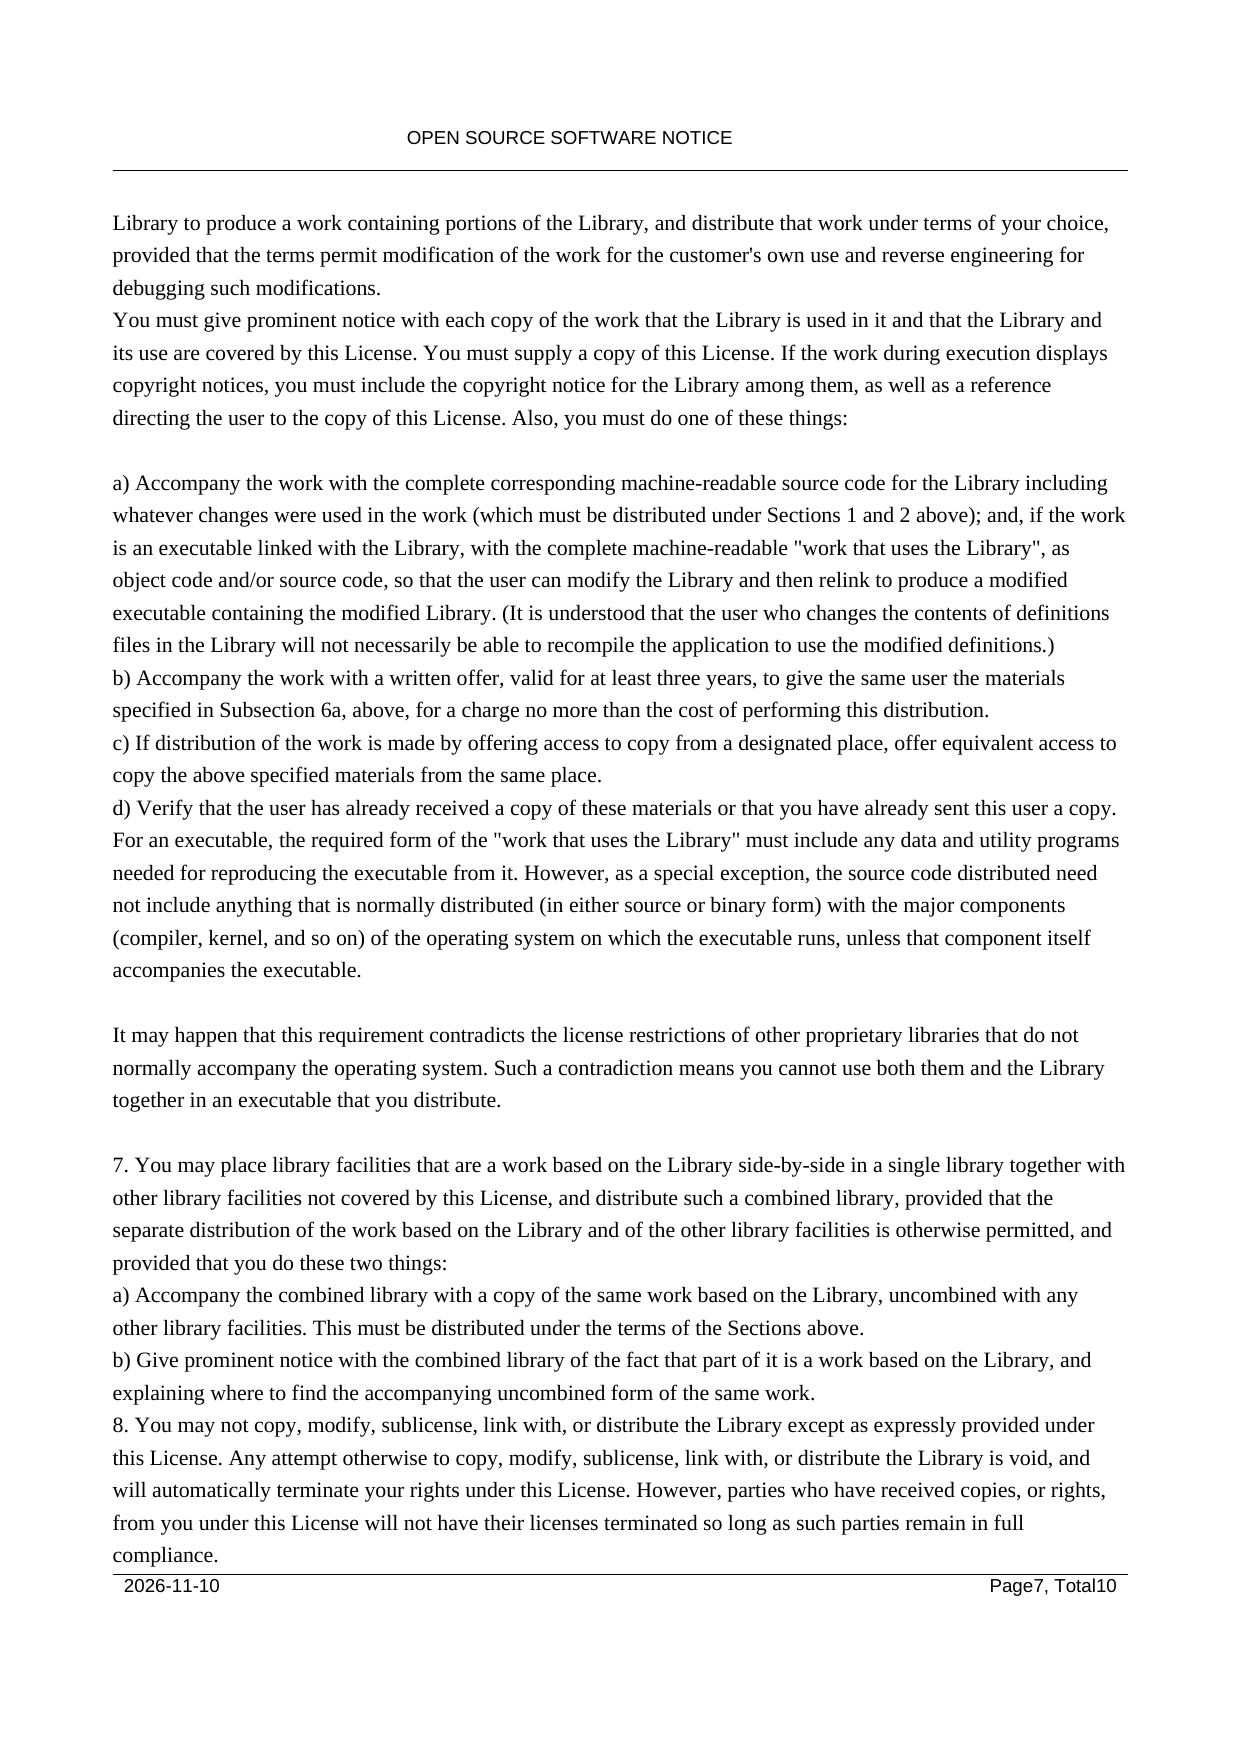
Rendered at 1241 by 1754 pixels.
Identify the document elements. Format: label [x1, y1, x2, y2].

text [112, 206, 1128, 1571]
